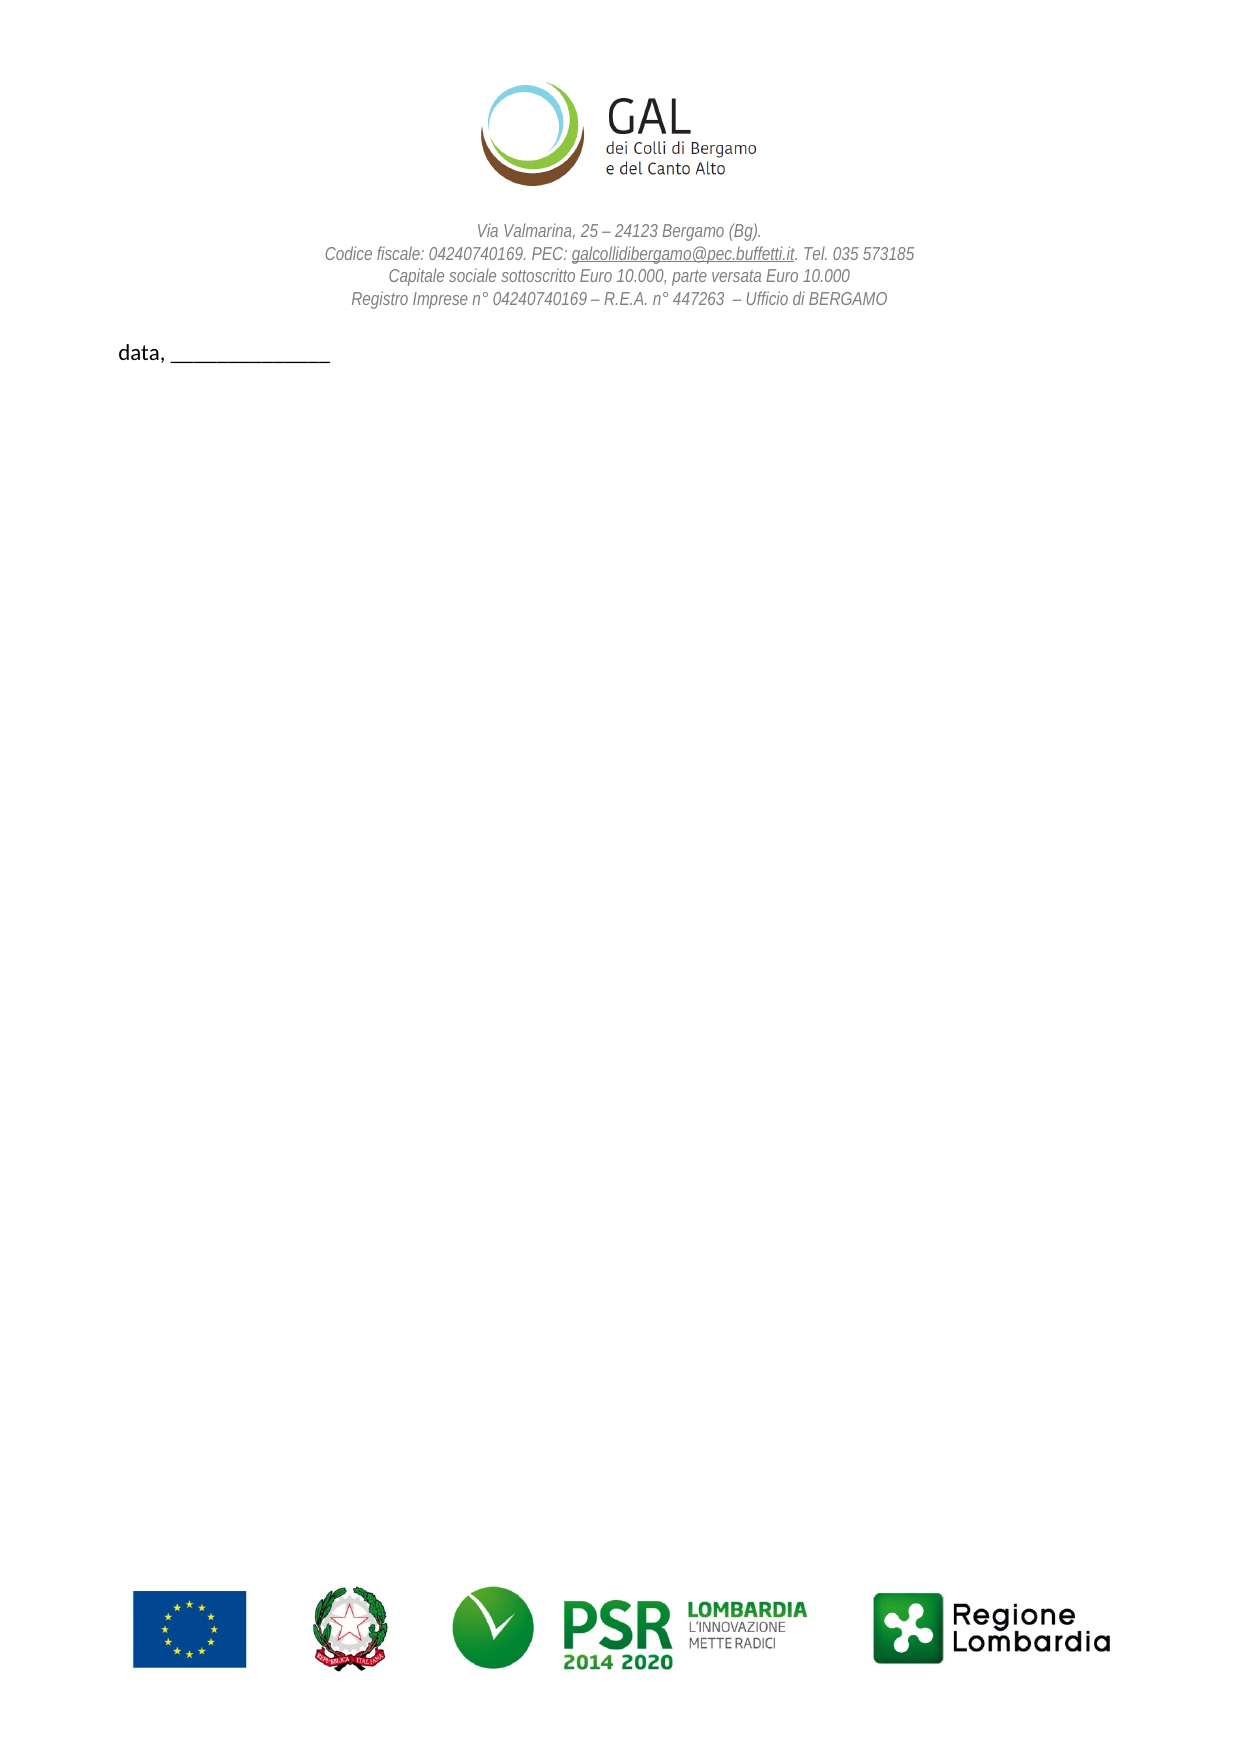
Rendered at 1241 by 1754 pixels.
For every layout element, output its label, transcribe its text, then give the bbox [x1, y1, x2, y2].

picture [473, 73, 767, 202]
text data, ______________ [118, 338, 1122, 366]
picture [118, 1579, 1122, 1681]
